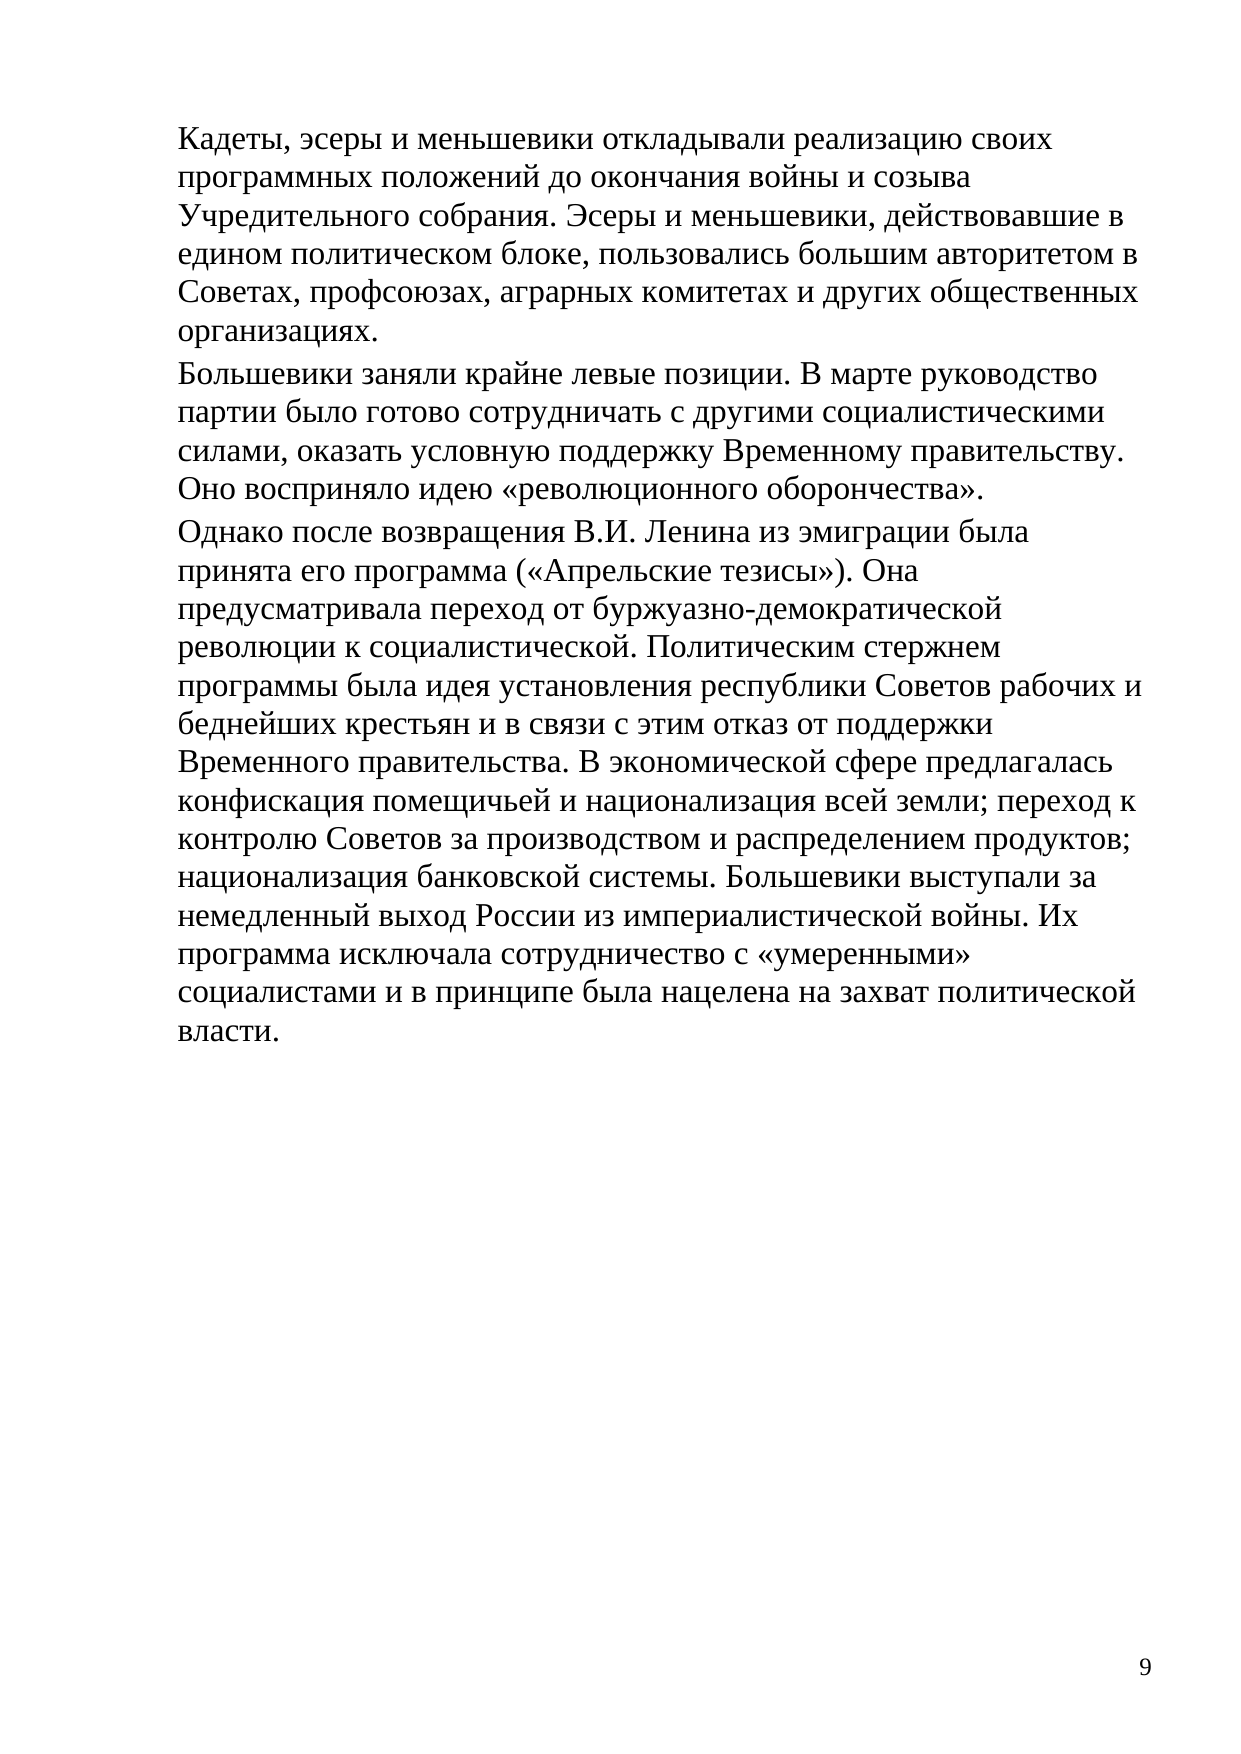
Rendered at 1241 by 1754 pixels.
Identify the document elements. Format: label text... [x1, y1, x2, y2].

text Большевики заняли крайне левые позиции. В марте руководство партии было готово сотрудничать с другими социалистическими силами, оказать условную поддержку Временному правительству. Оно восприняло идею «революционного оборончества». [177, 353, 1152, 507]
text Однако после возвращения В.И. Ленина из эмиграции была принята его программа («Апрельские тезисы»). Она предусматривала переход от буржуазно-демократической революции к социалистической. Политическим стержнем программы была идея установления республики Советов рабочих и беднейших крестьян и в связи с этим отказ от поддержки Временного правительства. В экономической сфере предлагалась конфискация помещичьей и национализация всей земли; переход к контролю Советов за производством и распределением продуктов; национализация банковской системы. Большевики выступали за немедленный выход России из империалистической войны. Их программа исключала сотрудничество с «умеренными» социалистами и в принципе была нацелена на захват политической власти. [177, 512, 1152, 1048]
text Кадеты, эсеры и меньшевики откладывали реализацию своих программных положений до окончания войны и созыва Учредительного собрания. Эсеры и меньшевики, действовавшие в едином политическом блоке, пользовались большим авторитетом в Советах, профсоюзах, аграрных комитетах и других общественных организациях. [177, 118, 1152, 348]
